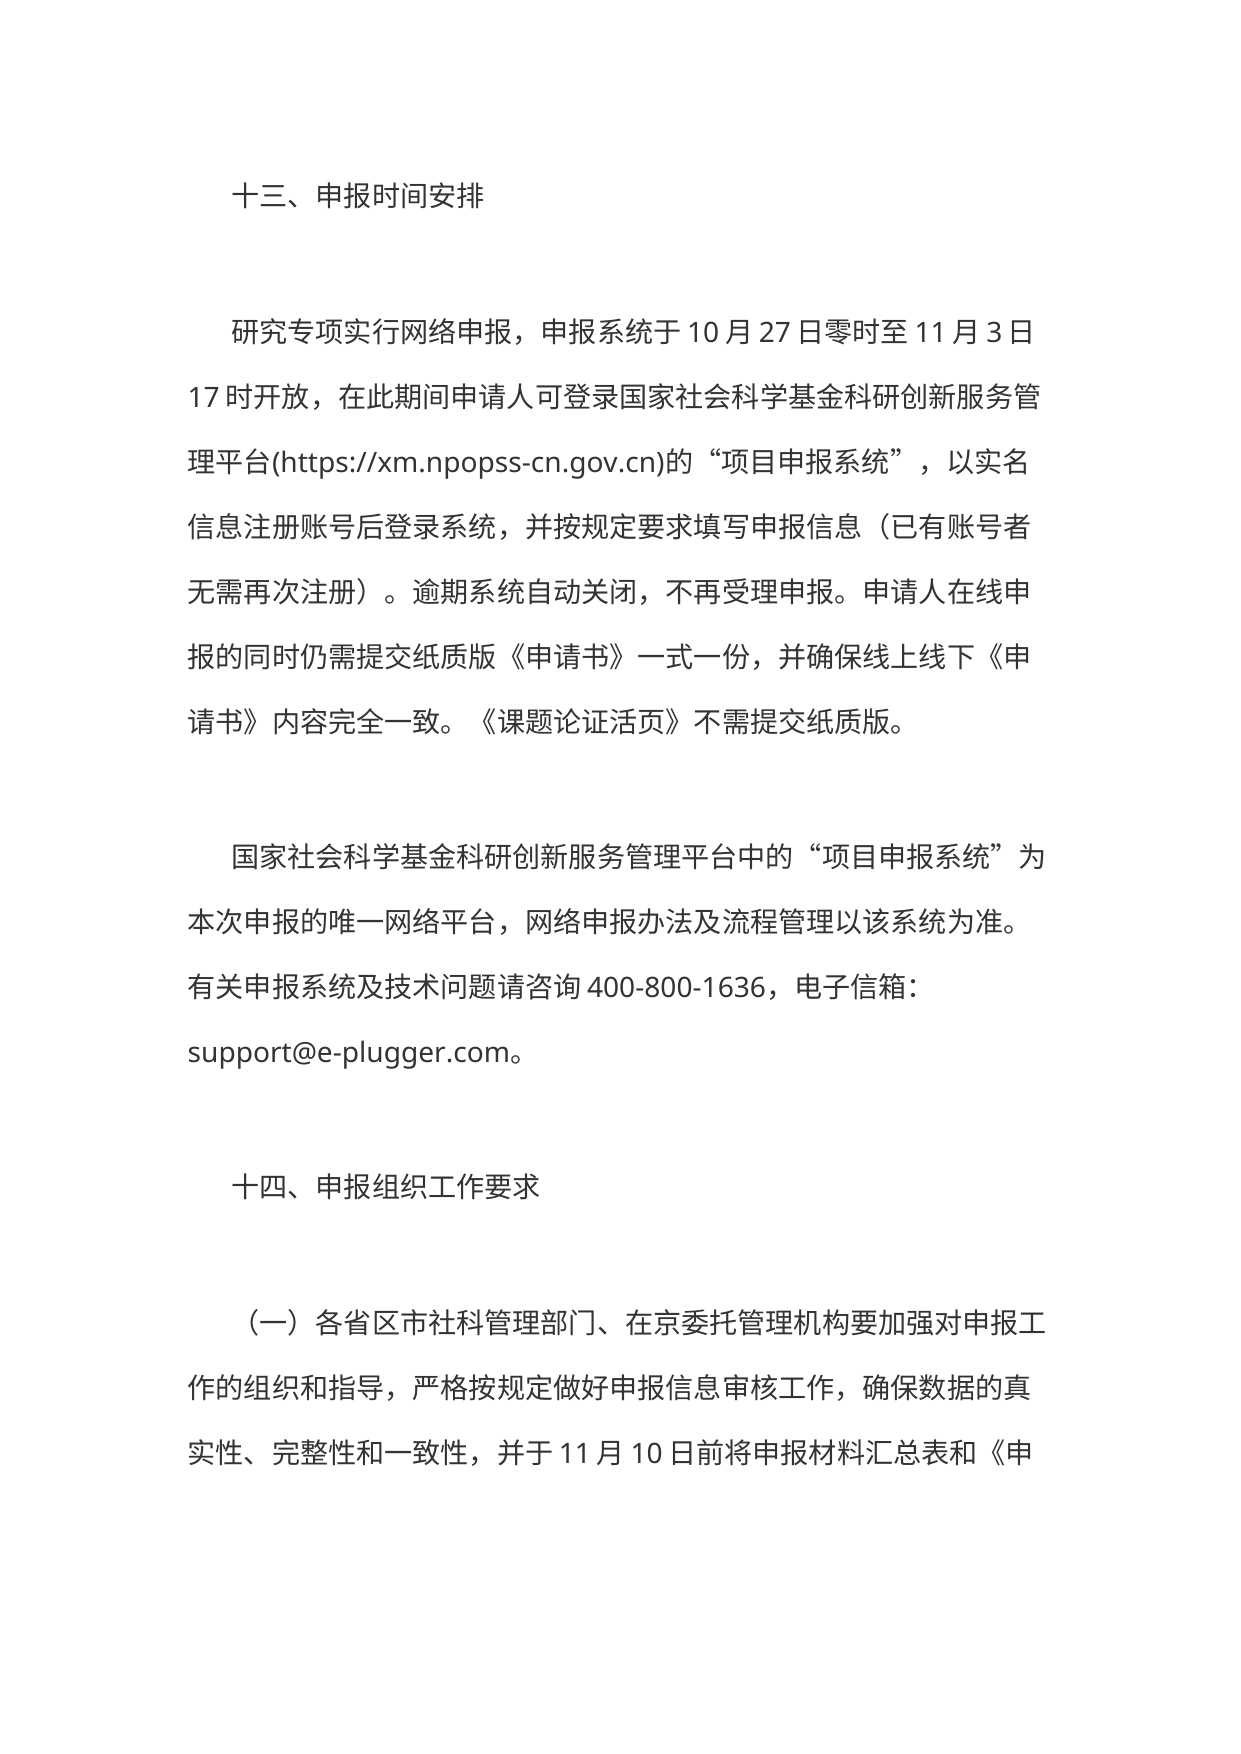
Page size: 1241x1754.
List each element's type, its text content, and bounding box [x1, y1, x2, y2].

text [187, 1289, 1053, 1484]
text 国家社会科学基金科研创新服务管理平台中的“项目申报系统”为本次申报的唯一网络平台，网络申报办法及流程管理以该系统为准。有关申报系统及技术问题请咨询400-800-1636，电子信箱：support@e-plugger.com。 [187, 823, 1053, 1083]
text 十四、申报组织工作要求 [187, 1153, 1053, 1218]
text 十三、申报时间安排 [187, 162, 1053, 227]
text 研究专项实行网络申报，申报系统于10月27日零时至11月3日17时开放，在此期间申请人可登录国家社会科学基金科研创新服务管理平台(https://xm.npopss-cn.gov.cn)的“项目申报系统”，以实名信息注册账号后登录系统，并按规定要求填写申报信息（已有账号者无需再次注册）。逾期系统自动关闭，不再受理申报。申请人在线申报的同时仍需提交纸质版《申请书》一式一份，并确保线上线下《申请书》内容完全一致。《课题论证活页》不需提交纸质版。 [187, 297, 1053, 752]
